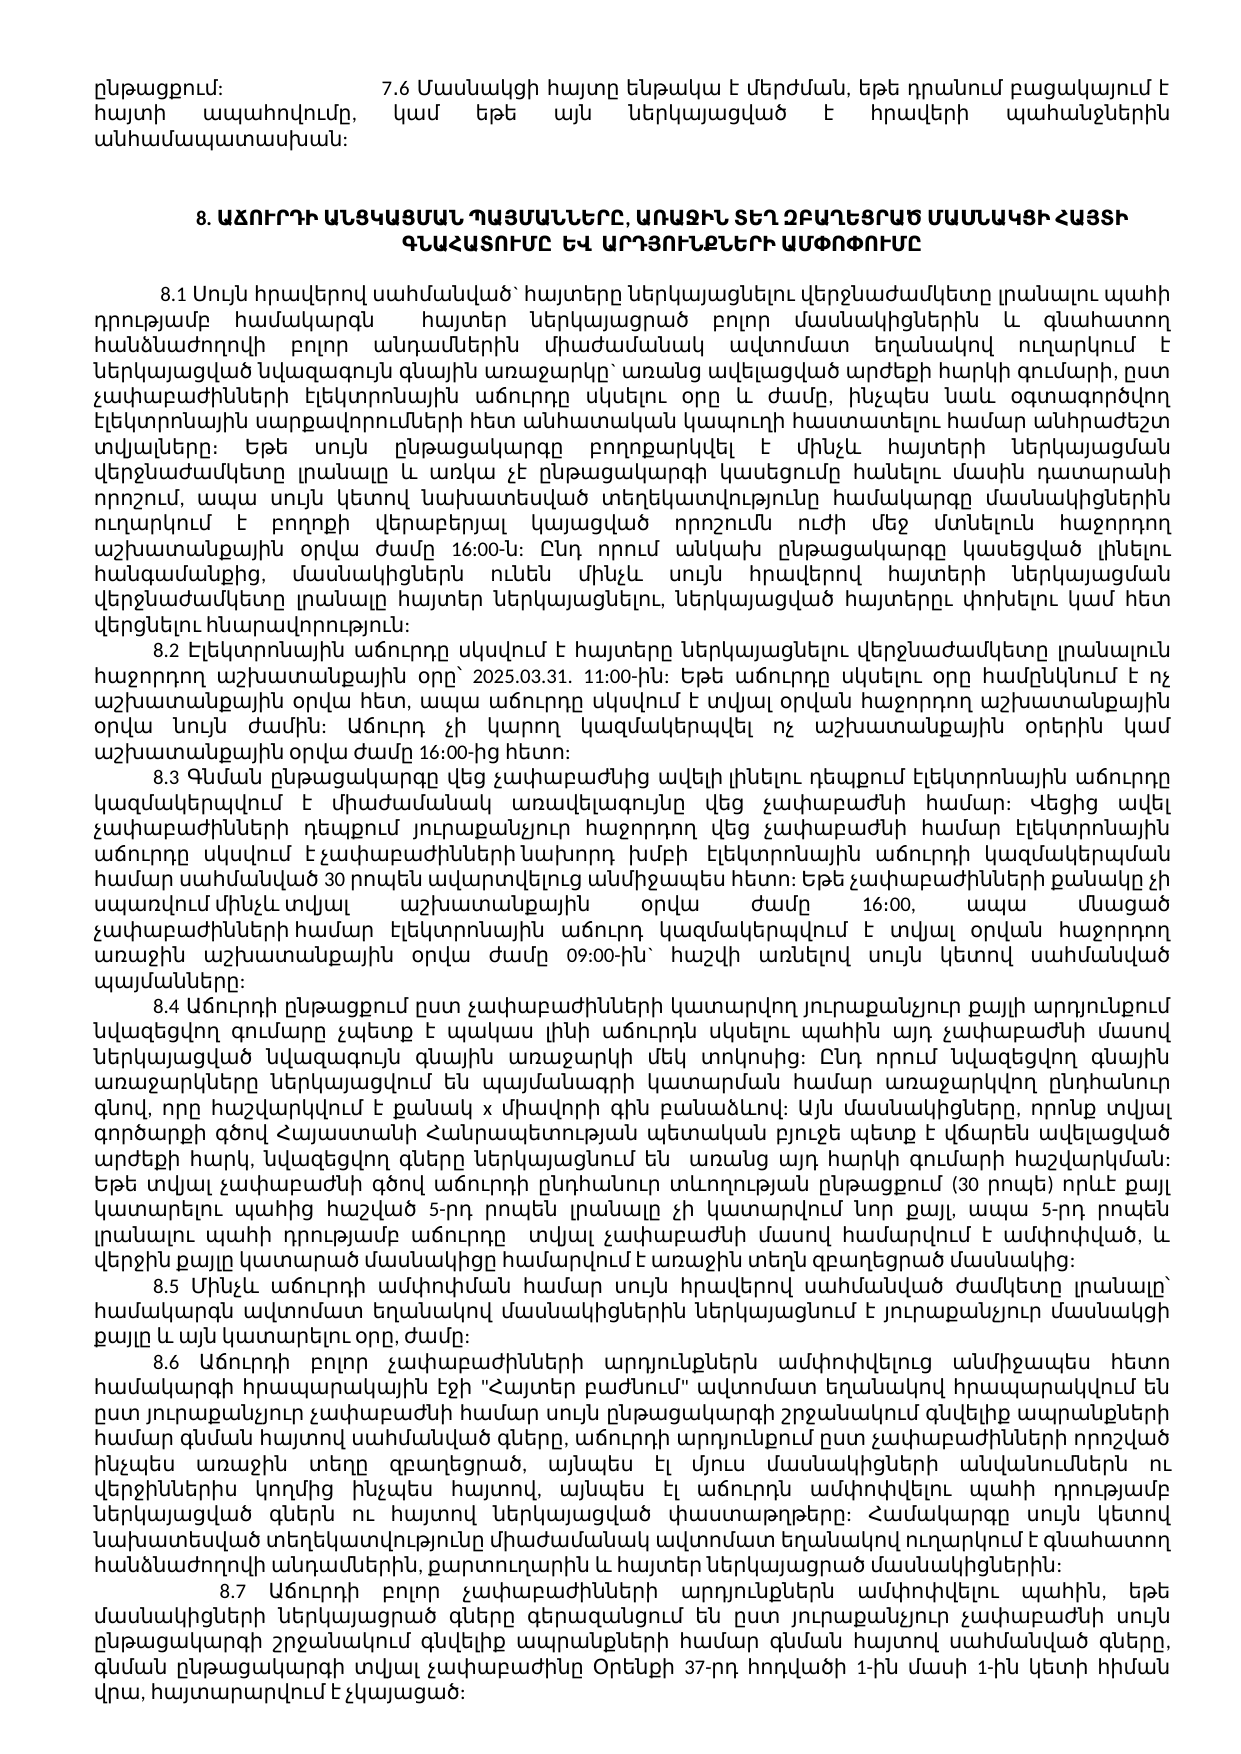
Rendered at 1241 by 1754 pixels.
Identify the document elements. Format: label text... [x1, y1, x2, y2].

text 8.7 Աճուրդի բոլոր չափաբաժինների արդյունքներն ամփոփվելու պահին, եթե մասնակիցների ներկայացրած գները գերազանցում են ըստ յուրաքանչյուր չափաբաժնի սույն ընթացակարգի շրջանակում գնվելիք ապրանքների համար գնման հայտով սահմանված գները, գնման ընթացակարգի տվյալ չափաբաժինը Օրենքի 37-րդ հոդվածի 1-ին մասի 1-ին կետի հիման վրա, հայտարարվում է չկայացած: [94, 1578, 1171, 1705]
text 8.3 Գնման ընթացակարգը վեց չափաբաժնից ավելի լինելու դեպքում էլեկտրոնային աճուրդը կազմակերպվում է միաժամանակ առավելագույնը վեց չափաբաժնի համար: Վեցից ավել չափաբաժինների դեպքում յուրաքանչյուր հաջորդող վեց չափաբաժնի համար էլեկտրոնային աճուրդը սկսվում է չափաբաժինների նախորդ խմբի էլեկտրոնային աճուրդի կազմակերպման համար սահմանված 30 րոպեն ավարտվելուց անմիջապես հետո: Եթե չափաբաժինների քանակը չի սպառվում մինչև տվյալ աշխատանքային օրվա ժամը 16։00, ապա մնացած չափաբաժինների համար էլեկտրոնային աճուրդ կազմակերպվում է տվյալ օրվան հաջորդող առաջին աշխատանքային օրվա ժամը 09:00-ին` հաշվի առնելով սույն կետով սահմանված պայմանները: [94, 764, 1171, 993]
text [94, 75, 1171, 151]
text 8.5 Մինչև աճուրդի ամփոփման համար սույն հրավերով սահմանված ժամկետը լրանալը՝ համակարգն ավտոմատ եղանակով մասնակիցներին ներկայացնում է յուրաքանչյուր մասնակցի քայլը և այն կատարելու օրը, ժամը: [94, 1273, 1171, 1349]
text 8.2 Էլեկտրոնային աճուրդը սկսվում է հայտերը ներկայացնելու վերջնաժամկետը լրանալուն հաջորդող աշխատանքային օրը՝ 2025.03.31. 11:00 -ին: Եթե աճուրդը սկսելու օրը համընկնում է ոչ աշխատանքային օրվա հետ, ապա աճուրդը սկսվում է տվյալ օրվան հաջորդող աշխատանքային օրվա նույն ժամին: Աճուրդ չի կարող կազմակերպվել ոչ աշխատանքային օրերին կամ աշխատանքային օրվա ժամը 16։00-ից հետո: [94, 637, 1171, 764]
text ԳՆԱՀԱՏՈՒՄԸ ԵՎ ԱՐԴՅՈՒՆՔՆԵՐԻ ԱՄՓՈՓՈՒՄԸ [94, 231, 1171, 256]
text 8. ԱՃՈՒՐԴԻ ԱՆՑԿԱՑՄԱՆ ՊԱՅՄԱՆՆԵՐԸ, ԱՌԱՋԻՆ ՏԵՂ ԶԲԱՂԵՑՐԱԾ ՄԱՍՆԱԿՑԻ ՀԱՅՏԻ [94, 205, 1171, 231]
text 8.6 Աճուրդի բոլոր չափաբաժինների արդյունքներն ամփոփվելուց անմիջապես հետո համակարգի հրապարակային էջի "Հայտեր բաժնում" ավտոմատ եղանակով հրապարակվում են ըստ յուրաքանչյուր չափաբաժնի համար սույն ընթացակարգի շրջանակում գնվելիք ապրանքների համար գնման հայտով սահմանված գները, աճուրդի արդյունքում ըստ չափաբաժինների որոշված ինչպես առաջին տեղը զբաղեցրած, այնպես էլ մյուս մասնակիցների անվանումներն ու վերջիններիս կողմից ինչպես հայտով, այնպես էլ աճուրդն ամփոփվելու պահի դրությամբ ներկայացված գներն ու հայտով ներկայացված փաստաթղթերը: Համակարգը սույն կետով նախատեսված տեղեկատվությունը միաժամանակ ավտոմատ եղանակով ուղարկում է գնահատող հանձնաժողովի անդամներին, քարտուղարին և հայտեր ներկայացրած մասնակիցներին: [94, 1349, 1171, 1578]
text 8.1 Սույն հրավերով սահմանված` հայտերը ներկայացնելու վերջնաժամկետը լրանալու պահի դրությամբ համակարգն հայտեր ներկայացրած բոլոր մասնակիցներին և գնահատող հանձնաժողովի բոլոր անդամներին միաժամանակ ավտոմատ եղանակով ուղարկում է ներկայացված նվազագույն գնային առաջարկը` առանց ավելացված արժեքի հարկի գումարի, ըստ չափաբաժինների էլեկտրոնային աճուրդը սկսելու օրը և ժամը, ինչպես նաև օգտագործվող էլեկտրոնային սարքավորումների հետ անհատական կապուղի հաստատելու համար անհրաժեշտ տվյալները։ Եթե սույն ընթացակարգը բողոքարկվել է մինչև հայտերի ներկայացման վերջնաժամկետը լրանալը և առկա չէ ընթացակարգի կասեցումը հանելու մասին դատարանի որոշում, ապա սույն կետով նախատեսված տեղեկատվությունը համակարգը մասնակիցներին ուղարկում է բողոքի վերաբերյալ կայացված որոշումն ուժի մեջ մտնելուն հաջորդող աշխատանքային օրվա ժամը 16:00-ն: Ընդ որում անկախ ընթացակարգը կասեցված լինելու հանգամանքից, մասնակիցներն ունեն մինչև սույն հրավերով հայտերի ներկայացման վերջնաժամկետը լրանալը հայտեր ներկայացնելու, ներկայացված հայտերըւ փոխելու կամ հետ վերցնելու հնարավորություն: [94, 282, 1171, 637]
text 8.4 Աճուրդի ընթացքում ըստ չափաբաժինների կատարվող յուրաքանչյուր քայլի արդյունքում նվազեցվող գումարը չպետք է պակաս լինի աճուրդն սկսելու պահին այդ չափաբաժնի մասով ներկայացված նվազագույն գնային առաջարկի մեկ տոկոսից: Ընդ որում նվազեցվող գնային առաջարկները ներկայացվում են պայմանագրի կատարման համար առաջարկվող ընդհանուր գնով, որը հաշվարկվում է քանակ x միավորի գին բանաձևով: Այն մասնակիցները, որոնք տվյալ գործարքի գծով Հայաստանի Հանրապետության պետական բյուջե պետք է վճարեն ավելացված արժեքի հարկ, նվազեցվող գները ներկայացնում են առանց այդ հարկի գումարի հաշվարկման: Եթե տվյալ չափաբաժնի գծով աճուրդի ընդհանուր տևողության ընթացքում (30 րոպե) որևէ քայլ կատարելու պահից հաշված 5-րդ րոպեն լրանալը չի կատարվում նոր քայլ, ապա 5-րդ րոպեն լրանալու պահի դրությամբ աճուրդը տվյալ չափաբաժնի մասով համարվում է ամփոփված, և վերջին քայլը կատարած մասնակիցը համարվում է առաջին տեղն զբաղեցրած մասնակից: [94, 993, 1171, 1273]
